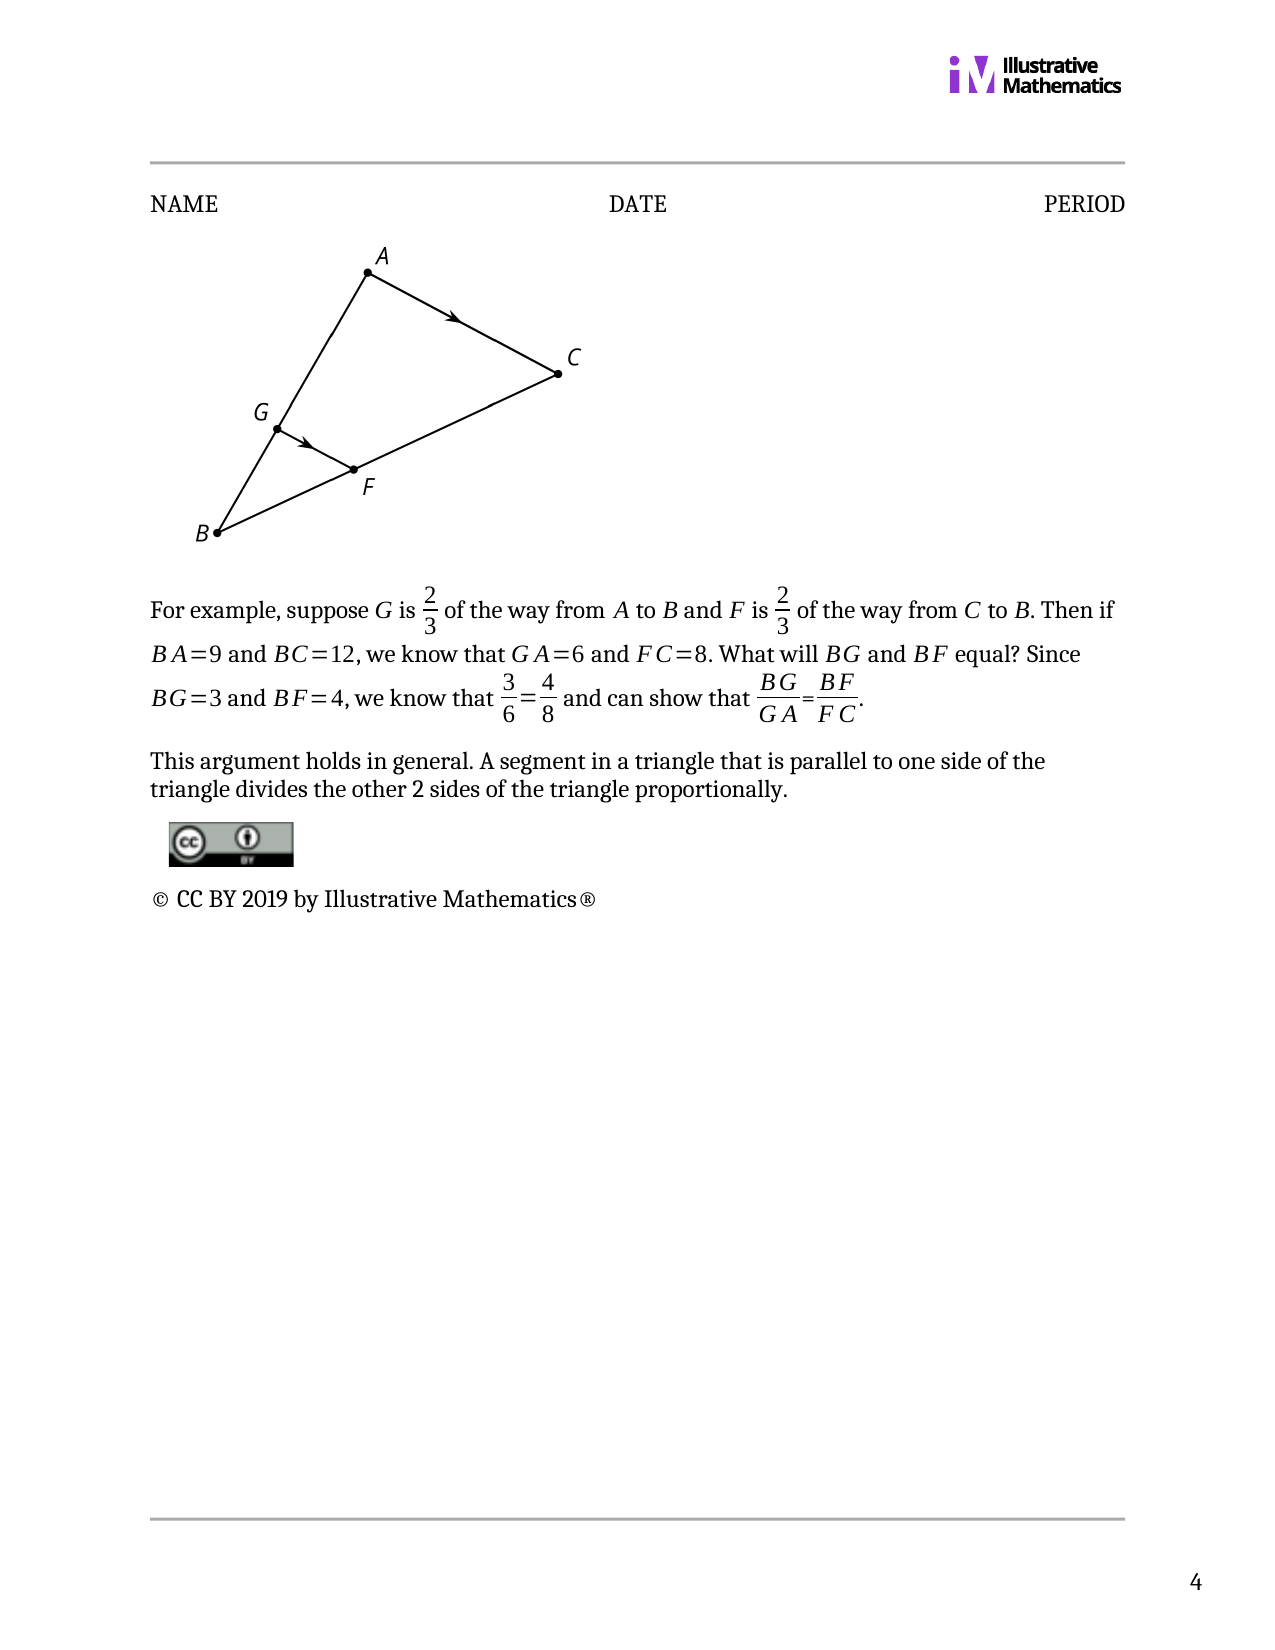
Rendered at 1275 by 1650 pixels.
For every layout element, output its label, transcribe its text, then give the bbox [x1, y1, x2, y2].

text This argument holds in general. A segment in a triangle that is parallel to one side of the triangle divides the other 2 sides of the triangle proportionally. [150, 747, 1125, 804]
picture [949, 55, 1121, 93]
picture [168, 247, 657, 563]
picture [168, 822, 294, 867]
text © CC BY 2019 by Illustrative Mathematics® [150, 885, 1125, 914]
text For example, suppose is of the way from to and is of the way from to . Then if and , we know that and . What will and equal? Since and , we know that and can show that =. [150, 581, 1125, 728]
